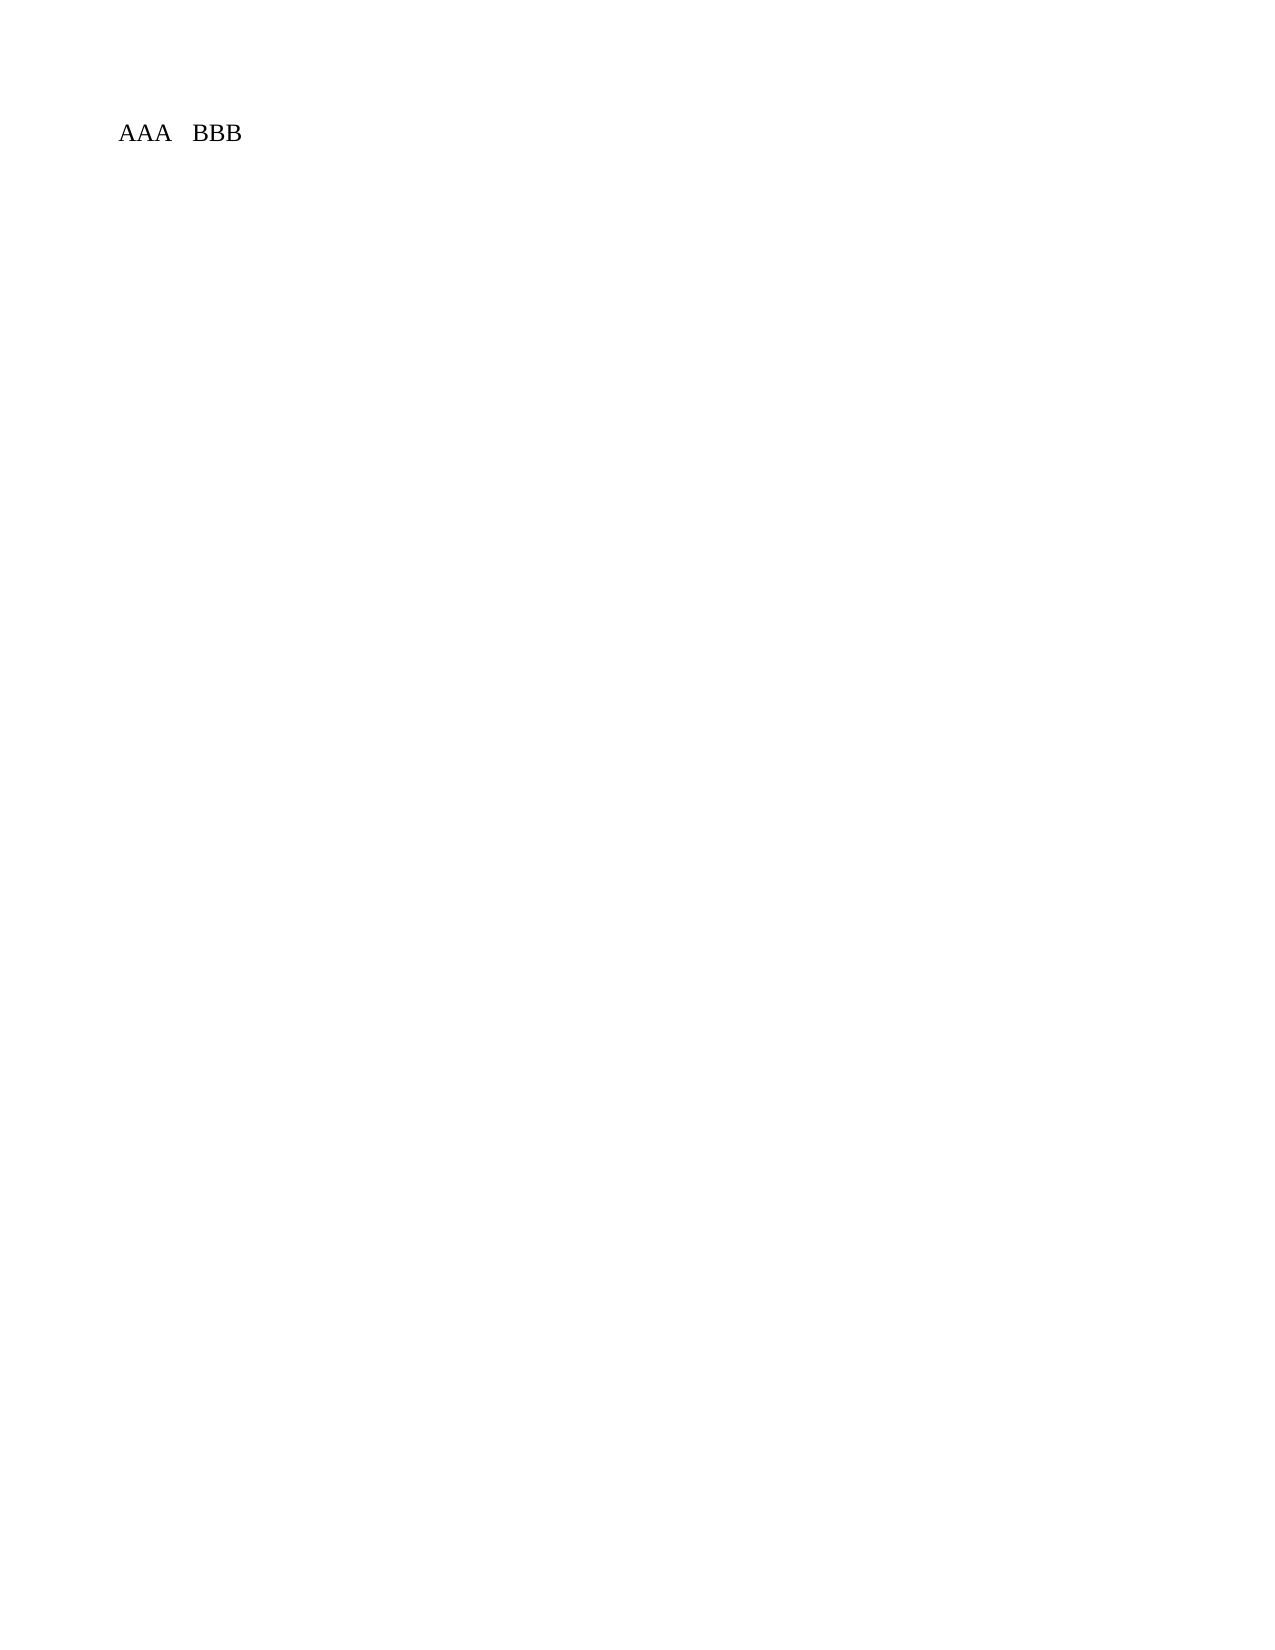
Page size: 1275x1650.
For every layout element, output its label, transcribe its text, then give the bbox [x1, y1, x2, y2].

text AAA BBB [118, 118, 1157, 147]
